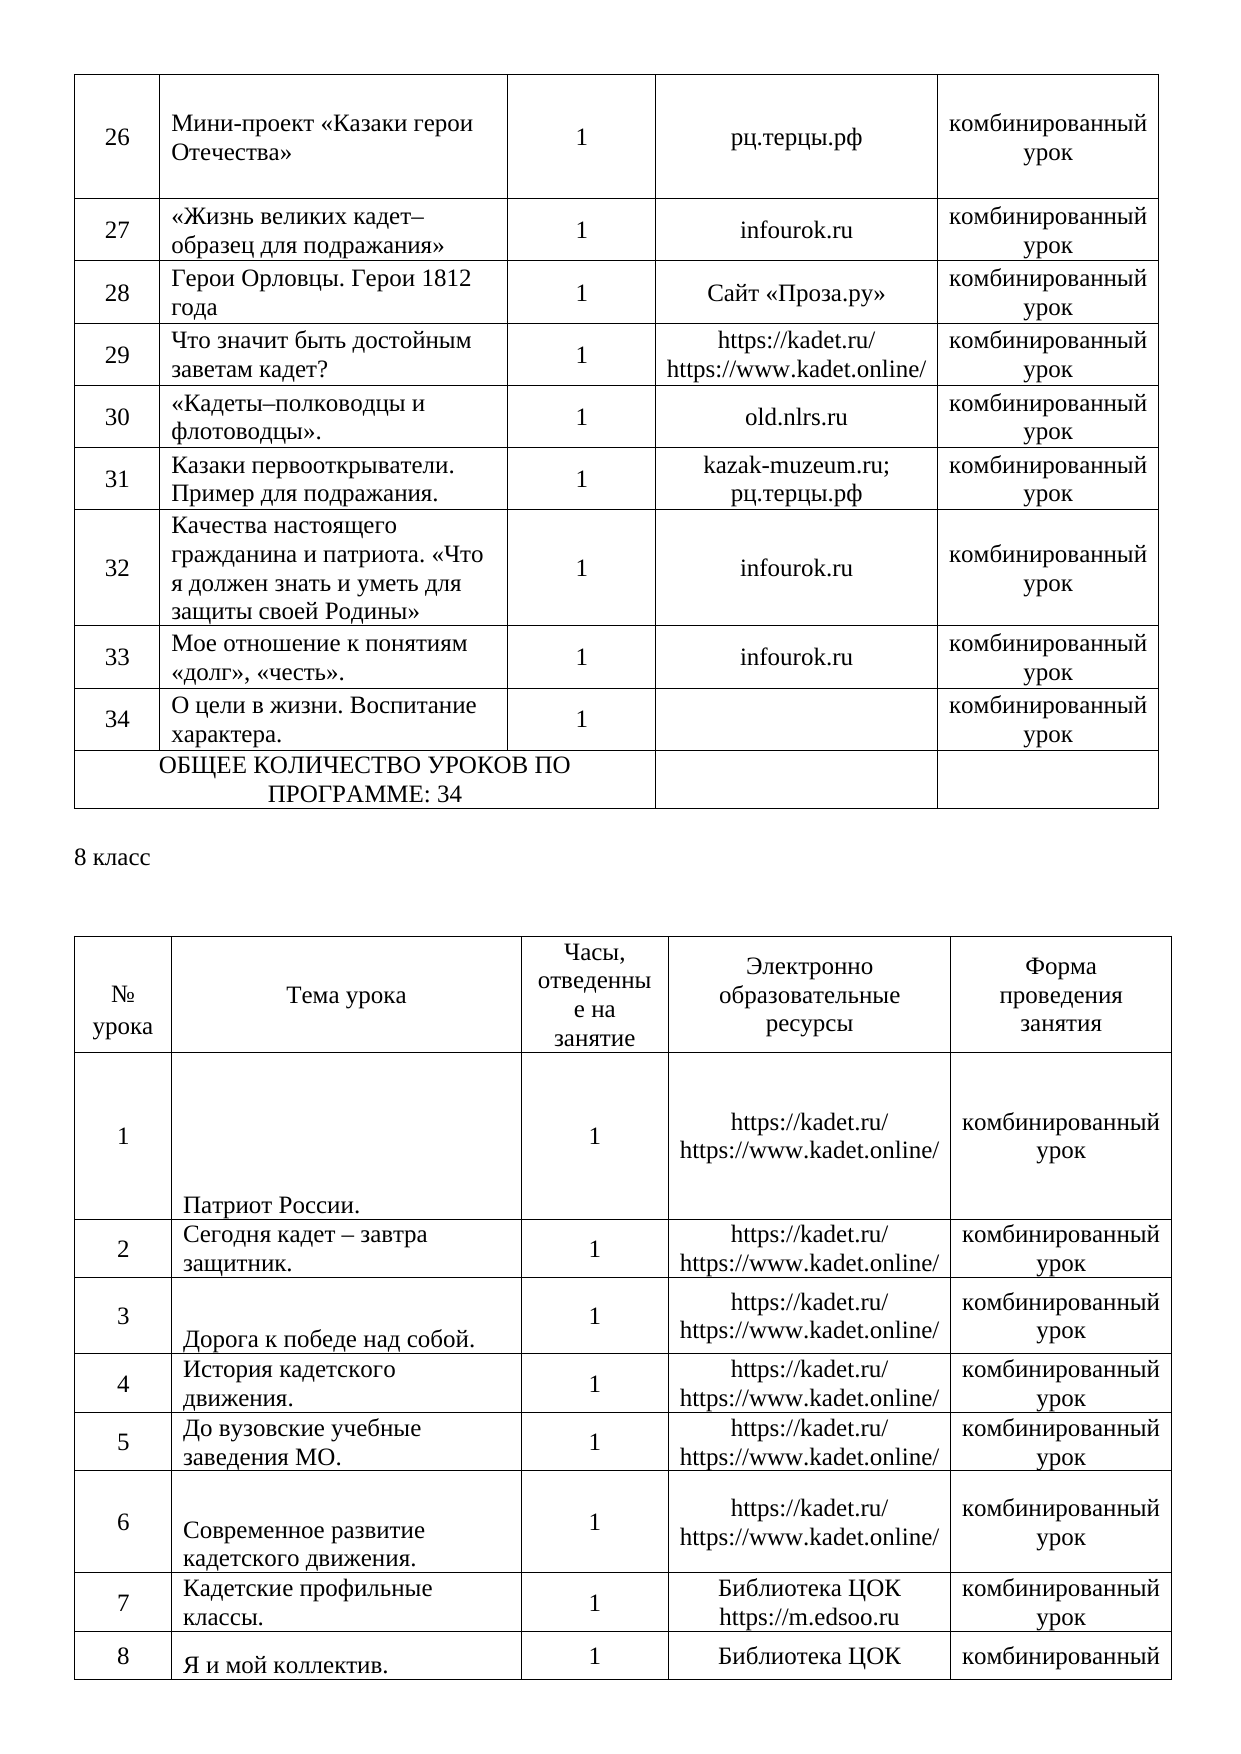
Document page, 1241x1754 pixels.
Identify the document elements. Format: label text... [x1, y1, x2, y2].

table_cell 34 [75, 689, 159, 749]
table_cell Мини-проект «Казаки герои Отечества» [160, 75, 507, 198]
table_header Электронно образовательные ресурсы [669, 937, 950, 1052]
table_cell 4 [75, 1354, 171, 1412]
table_header № урока [75, 937, 171, 1052]
table_cell infourok.ru [656, 510, 937, 625]
table_cell 1 [508, 510, 655, 625]
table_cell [951, 1573, 1171, 1631]
table_cell kazak-muzeum.ru; рц.терцы.рф [656, 448, 937, 509]
table_cell До вузовские учебные заведения МО. [172, 1413, 521, 1470]
table_cell infourok.ru [656, 626, 937, 687]
table_cell infourok.ru [656, 199, 937, 260]
table_cell Современное развитие кадетского движения. [172, 1471, 521, 1572]
table_cell Сайт «Проза.ру» [656, 261, 937, 323]
table_cell [656, 689, 937, 749]
table_cell https://kadet.ru/ https://www.kadet.online/ [669, 1471, 950, 1572]
table_cell рц.терцы.рф [656, 75, 937, 198]
table_cell old.nlrs.ru [656, 386, 937, 447]
table_cell 7 [75, 1573, 171, 1631]
table_cell 31 [75, 448, 159, 509]
table_cell 1 [508, 626, 655, 687]
table_cell Герои Орловцы. Герои 1812 года [160, 261, 507, 323]
table_cell комбинированный урок [938, 261, 1158, 323]
table_cell 8 [75, 1632, 171, 1679]
table_cell 30 [75, 386, 159, 447]
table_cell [669, 1632, 950, 1679]
table_cell Дорога к победе над собой. [172, 1278, 521, 1353]
table_cell комбинированный урок [938, 510, 1158, 625]
table_cell комбинированный урок [951, 1278, 1171, 1353]
table_cell [938, 751, 1158, 808]
table_cell https://kadet.ru/ https://www.kadet.online/ [669, 1278, 950, 1353]
table_cell 26 [75, 75, 159, 198]
table_cell История кадетского движения. [172, 1354, 521, 1412]
table_cell О цели в жизни. Воспитание характера. [160, 689, 507, 749]
table_cell комбинированный урок [938, 324, 1158, 385]
table_cell [656, 751, 937, 808]
table_cell Казаки первооткрыватели. Пример для подражания. [160, 448, 507, 509]
table_cell 1 [522, 1413, 668, 1470]
table_cell 2 [75, 1220, 171, 1277]
table_cell 1 [522, 1220, 668, 1277]
table_cell 6 [75, 1471, 171, 1572]
table_cell комбинированный урок [951, 1220, 1171, 1277]
table_cell 1 [522, 1632, 668, 1679]
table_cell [938, 75, 1158, 198]
table_cell 5 [75, 1413, 171, 1470]
table_cell комбинированный урок [938, 689, 1158, 749]
table_header Часы, отведенные на занятие [522, 937, 668, 1052]
table_cell Я и мой коллектив. [172, 1632, 521, 1679]
table_cell 29 [75, 324, 159, 385]
table_cell Качества настоящего гражданина и патриота. «Что я должен знать и уметь для защиты своей Родины» [160, 510, 507, 625]
table_header Форма проведения занятия [951, 937, 1171, 1052]
table_header Тема урока [172, 937, 521, 1052]
table_cell «Кадеты–полководцы и флотоводцы». [160, 386, 507, 447]
text 8 класс [74, 842, 1177, 871]
table_cell 1 [522, 1278, 668, 1353]
table_cell комбинированный урок [951, 1413, 1171, 1470]
table_cell 3 [75, 1278, 171, 1353]
table_cell 1 [508, 324, 655, 385]
table_cell https://kadet.ru/ https://www.kadet.online/ [669, 1053, 950, 1218]
table_cell 27 [75, 199, 159, 260]
table_cell «Жизнь великих кадет–образец для подражания» [160, 199, 507, 260]
table_cell комбинированный урок [951, 1354, 1171, 1412]
table_cell 32 [75, 510, 159, 625]
table_cell ОБЩЕЕ КОЛИЧЕСТВО УРОКОВ ПО ПРОГРАММЕ: 34 [75, 751, 655, 808]
table_cell 1 [508, 199, 655, 260]
table_cell 1 [508, 386, 655, 447]
table_cell Патриот России. [172, 1053, 521, 1218]
table_cell комбинированный урок [938, 199, 1158, 260]
table_cell 1 [522, 1053, 668, 1218]
table_cell 1 [522, 1471, 668, 1572]
table_cell комбинированный урок [938, 448, 1158, 509]
table_cell https://kadet.ru/ https://www.kadet.online/ [669, 1220, 950, 1277]
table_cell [951, 1632, 1171, 1679]
table_cell 1 [508, 75, 655, 198]
table_cell 1 [508, 448, 655, 509]
table_cell 1 [508, 261, 655, 323]
table_cell Мое отношение к понятиям «долг», «честь». [160, 626, 507, 687]
table_cell Кадетские профильные классы. [172, 1573, 521, 1631]
table_cell 1 [75, 1053, 171, 1218]
table_cell Сегодня кадет – завтра защитник. [172, 1220, 521, 1277]
table_cell 28 [75, 261, 159, 323]
table_cell комбинированный урок [951, 1471, 1171, 1572]
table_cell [669, 1573, 950, 1631]
table_cell комбинированный урок [938, 386, 1158, 447]
table_cell https://kadet.ru/ https://www.kadet.online/ [669, 1354, 950, 1412]
table_cell 33 [75, 626, 159, 687]
table_cell https://kadet.ru/ https://www.kadet.online/ [669, 1413, 950, 1470]
table_cell комбинированный урок [951, 1053, 1171, 1218]
table_cell 1 [508, 689, 655, 749]
table_cell https://kadet.ru/ https://www.kadet.online/ [656, 324, 937, 385]
table_cell комбинированный урок [938, 626, 1158, 687]
table_cell 1 [522, 1573, 668, 1631]
table_cell 1 [522, 1354, 668, 1412]
table_cell Что значит быть достойным заветам кадет? [160, 324, 507, 385]
